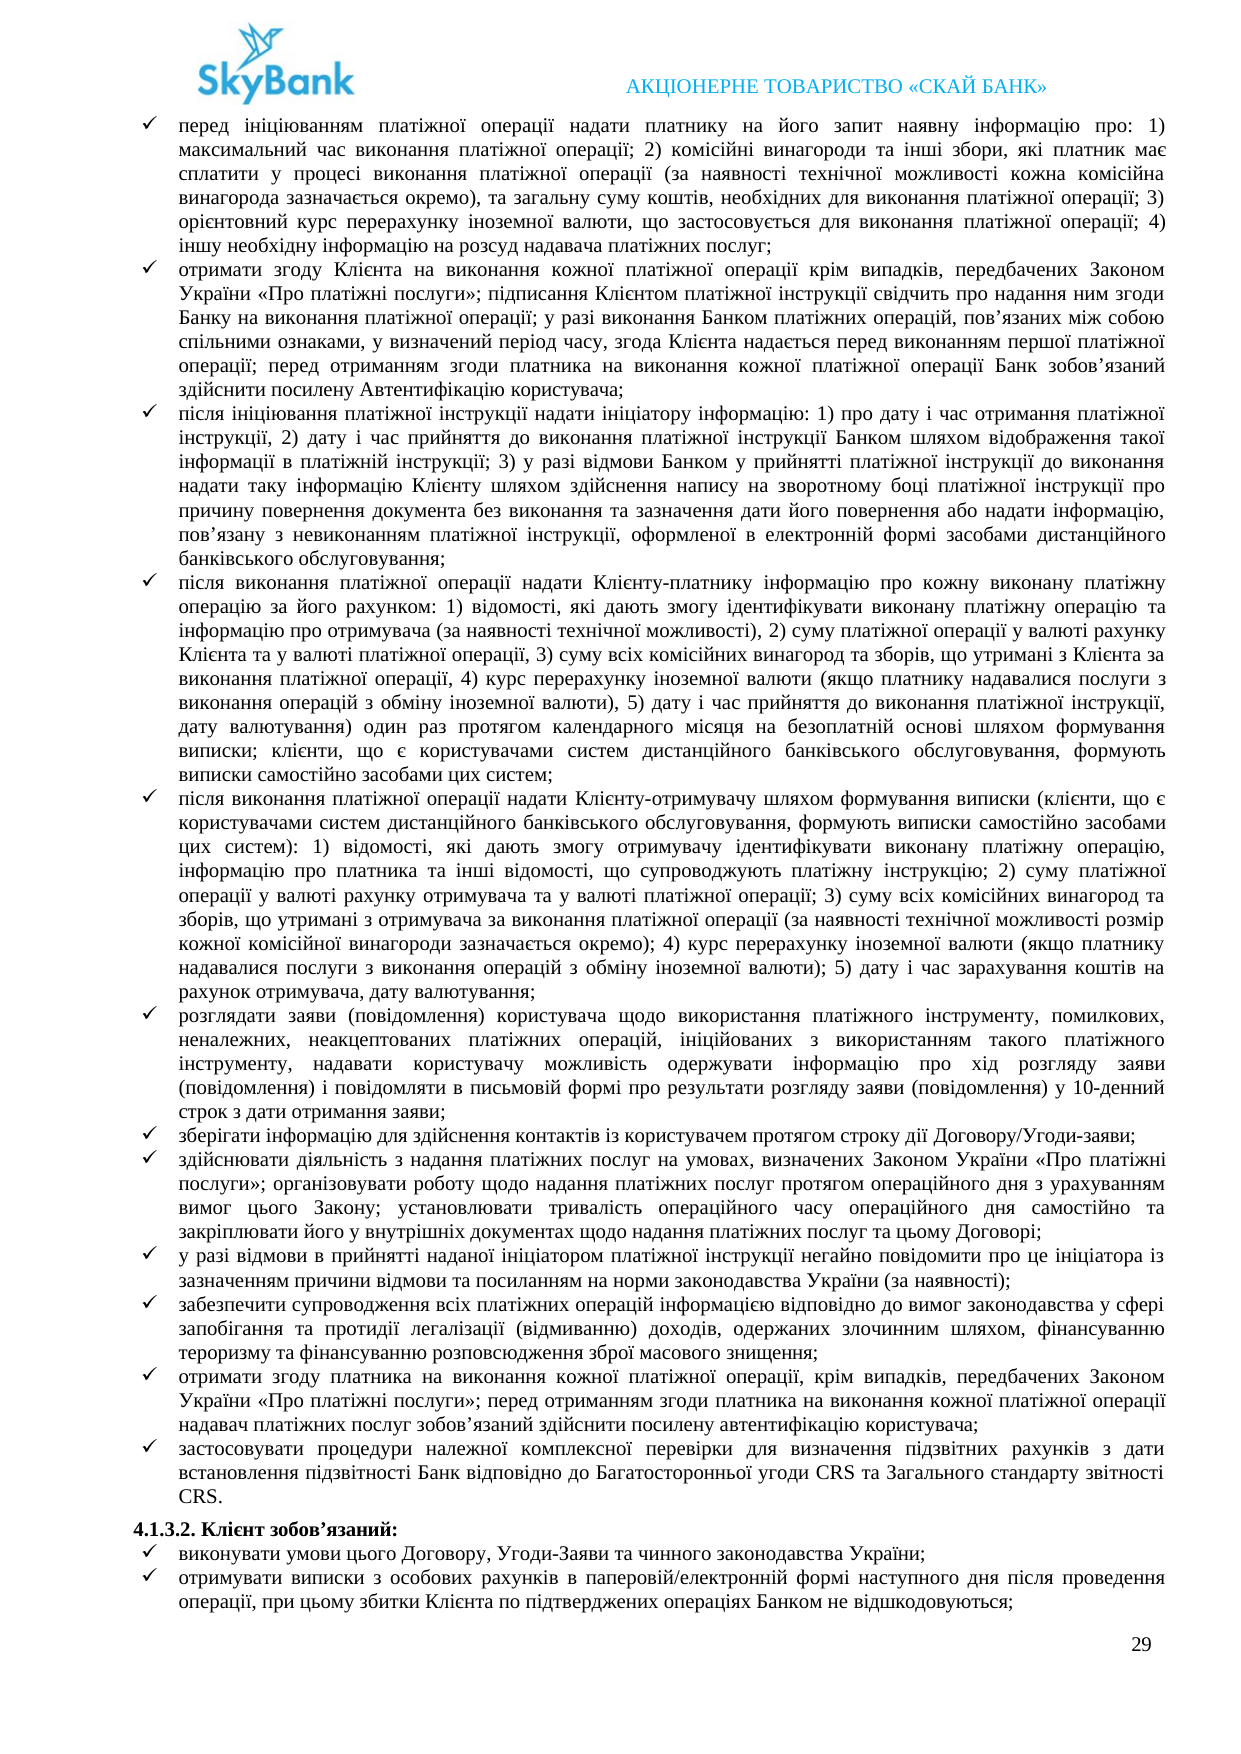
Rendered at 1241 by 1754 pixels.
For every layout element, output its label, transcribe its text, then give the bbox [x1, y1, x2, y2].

list після ініціювання платіжної інструкції надати ініціатору інформацію: 1) про дату і час отримання платіжної інструкції, 2) дату і час прийняття до виконання платіжної інструкції Банком шляхом відображення такої інформації в платіжній інструкції; 3) у разі відмови Банком у прийнятті платіжної інструкції до виконання надати таку інформацію Клієнту шляхом здійснення напису на зворотному боці платіжної інструкції про причину повернення документа без виконання та зазначення дати його повернення або надати інформацію, пов’язану з невиконанням платіжної інструкції, оформленої в електронній формі засобами дистанційного банківського обслуговування; [141, 401, 1166, 570]
picture [627, 82, 634, 91]
list зберігати інформацію для здійснення контактів із користувачем протягом строку дії Договору/Угоди-заяви; [141, 1123, 1166, 1147]
list виконувати умови цього Договору, Угоди-Заяви та чинного законодавства України; [141, 1541, 1166, 1565]
list забезпечити супроводження всіх платіжних операцій інформацією відповідно до вимог законодавства у сфері запобігання та протидії легалізації (відмиванню) доходів, одержаних злочинним шляхом, фінансуванню тероризму та фінансуванню розповсюдження зброї масового знищення; [141, 1292, 1166, 1364]
list застосовувати процедури належної комплексної перевірки для визначення підзвітних рахунків з дати встановлення підзвітності Банк відповідно до Багатосторонньої угоди CRS та Загального стандарту звітності CRS. [141, 1436, 1166, 1508]
list здійснювати діяльність з надання платіжних послуг на умовах, визначених Законом України «Про платіжні послуги»; організовувати роботу щодо надання платіжних послуг протягом операційного дня з урахуванням вимог цього Закону; установлювати тривалість операційного часу операційного дня самостійно та закріплювати його у внутрішніх документах щодо надання платіжних послуг та цьому Договорі; [141, 1147, 1166, 1243]
picture [197, 21, 357, 106]
list отримати згоду Клієнта на виконання кожної платіжної операції крім випадків, передбачених Законом України «Про платіжні послуги»; підписання Клієнтом платіжної інструкції свідчить про надання ним згоди Банку на виконання платіжної операції; у разі виконання Банком платіжних операцій, пов’язаних між собою спільними ознаками, у визначений період часу, згода Клієнта надається перед виконанням першої платіжної операції; перед отриманням згоди платника на виконання кожної платіжної операції Банк зобов’язаний здійснити посилену Автентифікацію користувача; [141, 257, 1166, 401]
list після виконання платіжної операції надати Клієнту-платнику інформацію про кожну виконану платіжну операцію за його рахунком: 1) відомості, які дають змогу ідентифікувати виконану платіжну операцію та інформацію про отримувача (за наявності технічної можливості), 2) суму платіжної операції у валюті рахунку Клієнта та у валюті платіжної операції, 3) суму всіх комісійних винагород та зборів, що утримані з Клієнта за виконання платіжної операції, 4) курс перерахунку іноземної валюти (якщо платнику надавалися послуги з виконання операцій з обміну іноземної валюти), 5) дату і час прийняття до виконання платіжної інструкції, дату валютування) один раз протягом календарного місяця на безоплатній основі шляхом формування виписки; клієнти, що є користувачами систем дистанційного банківського обслуговування, формують виписки самостійно засобами цих систем; [141, 570, 1166, 786]
list у разі відмови в прийнятті наданої ініціатором платіжної інструкції негайно повідомити про це ініціатора із зазначенням причини відмови та посиланням на норми законодавства України (за наявності); [141, 1243, 1166, 1292]
subtitle Клієнт зобов’язаний: [133, 1517, 1166, 1541]
list після виконання платіжної операції надати Клієнту-отримувачу шляхом формування виписки (клієнти, що є користувачами систем дистанційного банківського обслуговування, формують виписки самостійно засобами цих систем): 1) відомості, які дають змогу отримувачу ідентифікувати виконану платіжну операцію, інформацію про платника та інші відомості, що супроводжують платіжну інструкцію; 2) суму платіжної операції у валюті рахунку отримувача та у валюті платіжної операції; 3) суму всіх комісійних винагород та зборів, що утримані з отримувача за виконання платіжної операції (за наявності технічної можливості розмір кожної комісійної винагороди зазначається окремо); 4) курс перерахунку іноземної валюти (якщо платнику надавалися послуги з виконання операцій з обміну іноземної валюти); 5) дату і час зарахування коштів на рахунок отримувача, дату валютування; [141, 786, 1166, 1003]
list отримати згоду платника на виконання кожної платіжної операції, крім випадків, передбачених Законом України «Про платіжні послуги»; перед отриманням згоди платника на виконання кожної платіжної операції надавач платіжних послуг зобов’язаний здійснити посилену автентифікацію користувача; [141, 1364, 1166, 1436]
list перед ініціюванням платіжної операції надати платнику на його запит наявну інформацію про: 1) максимальний час виконання платіжної операції; 2) комісійні винагороди та інші збори, які платник має сплатити у процесі виконання платіжної операції (за наявності технічної можливості кожна комісійна винагорода зазначається окремо), та загальну суму коштів, необхідних для виконання платіжної операції; 3) орієнтовний курс перерахунку іноземної валюти, що застосовується для виконання платіжної операції; 4) іншу необхідну інформацію на розсуд надавача платіжних послуг; [141, 112, 1166, 257]
picture [807, 82, 814, 91]
list отримувати виписки з особових рахунків в паперовій/електронній формі наступного дня після проведення операції, при цьому збитки Клієнта по підтверджених операціях Банком не відшкодовуються; [141, 1565, 1166, 1613]
list розглядати заяви (повідомлення) користувача щодо використання платіжного інструменту, помилкових, неналежних, неакцептованих платіжних операцій, ініційованих з використанням такого платіжного інструменту, надавати користувачу можливість одержувати інформацію про хід розгляду заяви (повідомлення) і повідомляти в письмовій формі про результати розгляду заяви (повідомлення) у 10-денний строк з дати отримання заяви; [141, 1003, 1166, 1123]
